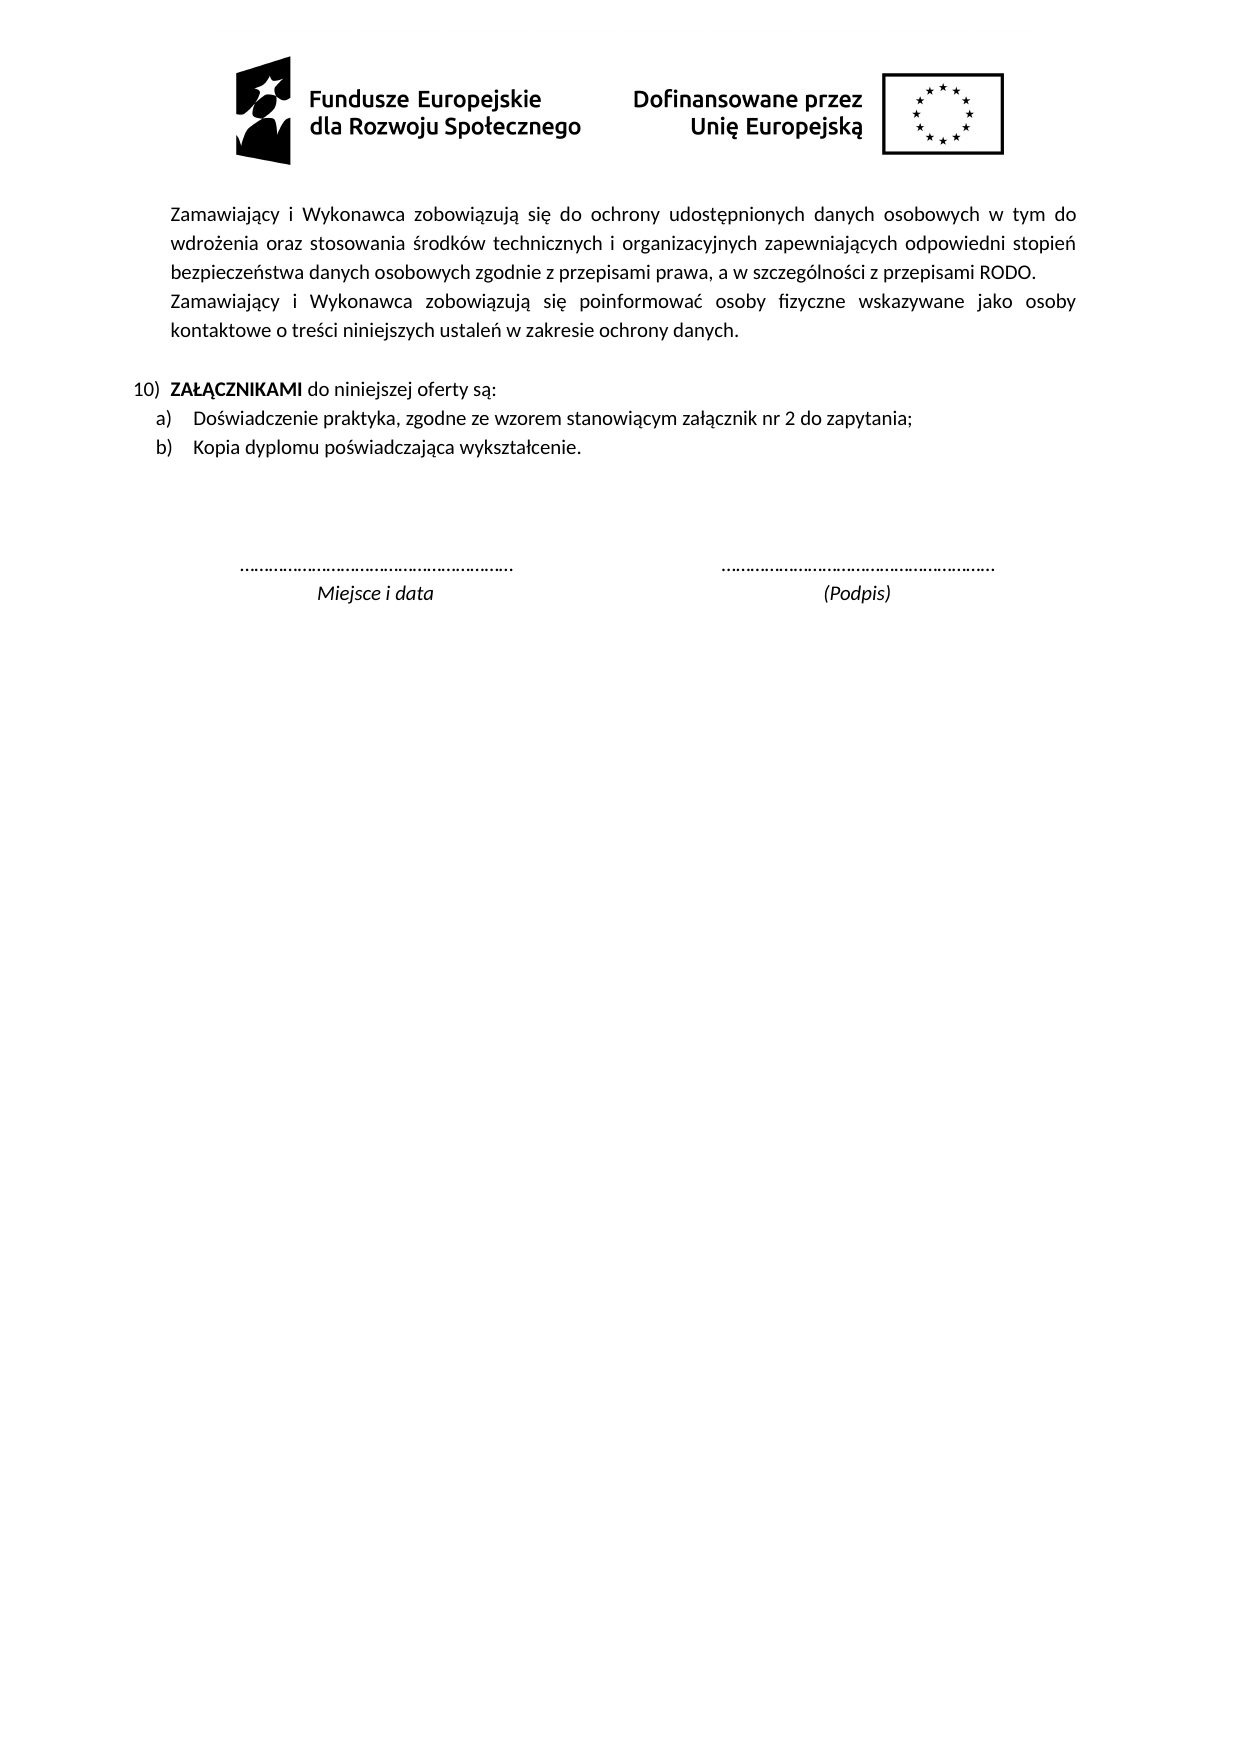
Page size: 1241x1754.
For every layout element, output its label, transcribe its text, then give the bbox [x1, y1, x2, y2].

picture [209, 29, 1031, 192]
table_cell (Podpis) [614, 580, 1102, 609]
list Doświadczenie praktyka, zgodne ze wzorem stanowiącym załącznik nr 2 do zapytania; [156, 405, 1122, 430]
text Zamawiający i Wykonawca zobowiązują się do ochrony udostępnionych danych osobowych w tym do wdrożenia oraz stosowania środków technicznych i organizacyjnych zapewniających odpowiedni stopień bezpieczeństwa danych osobowych zgodnie z przepisami prawa, a w szczególności z przepisami RODO. [170, 201, 1078, 284]
table_header ………………………………………………… [614, 551, 1102, 580]
list Kopia dyplomu poświadczająca wykształcenie. [156, 434, 1122, 459]
table_header ………………………………………………… [138, 551, 614, 580]
table_cell Miejsce i data [138, 580, 614, 609]
list ZAŁĄCZNIKAMI do niniejszej oferty są: [133, 376, 1078, 401]
text Zamawiający i Wykonawca zobowiązują się poinformować osoby fizyczne wskazywane jako osoby kontaktowe o treści niniejszych ustaleń w zakresie ochrony danych. [170, 288, 1078, 343]
